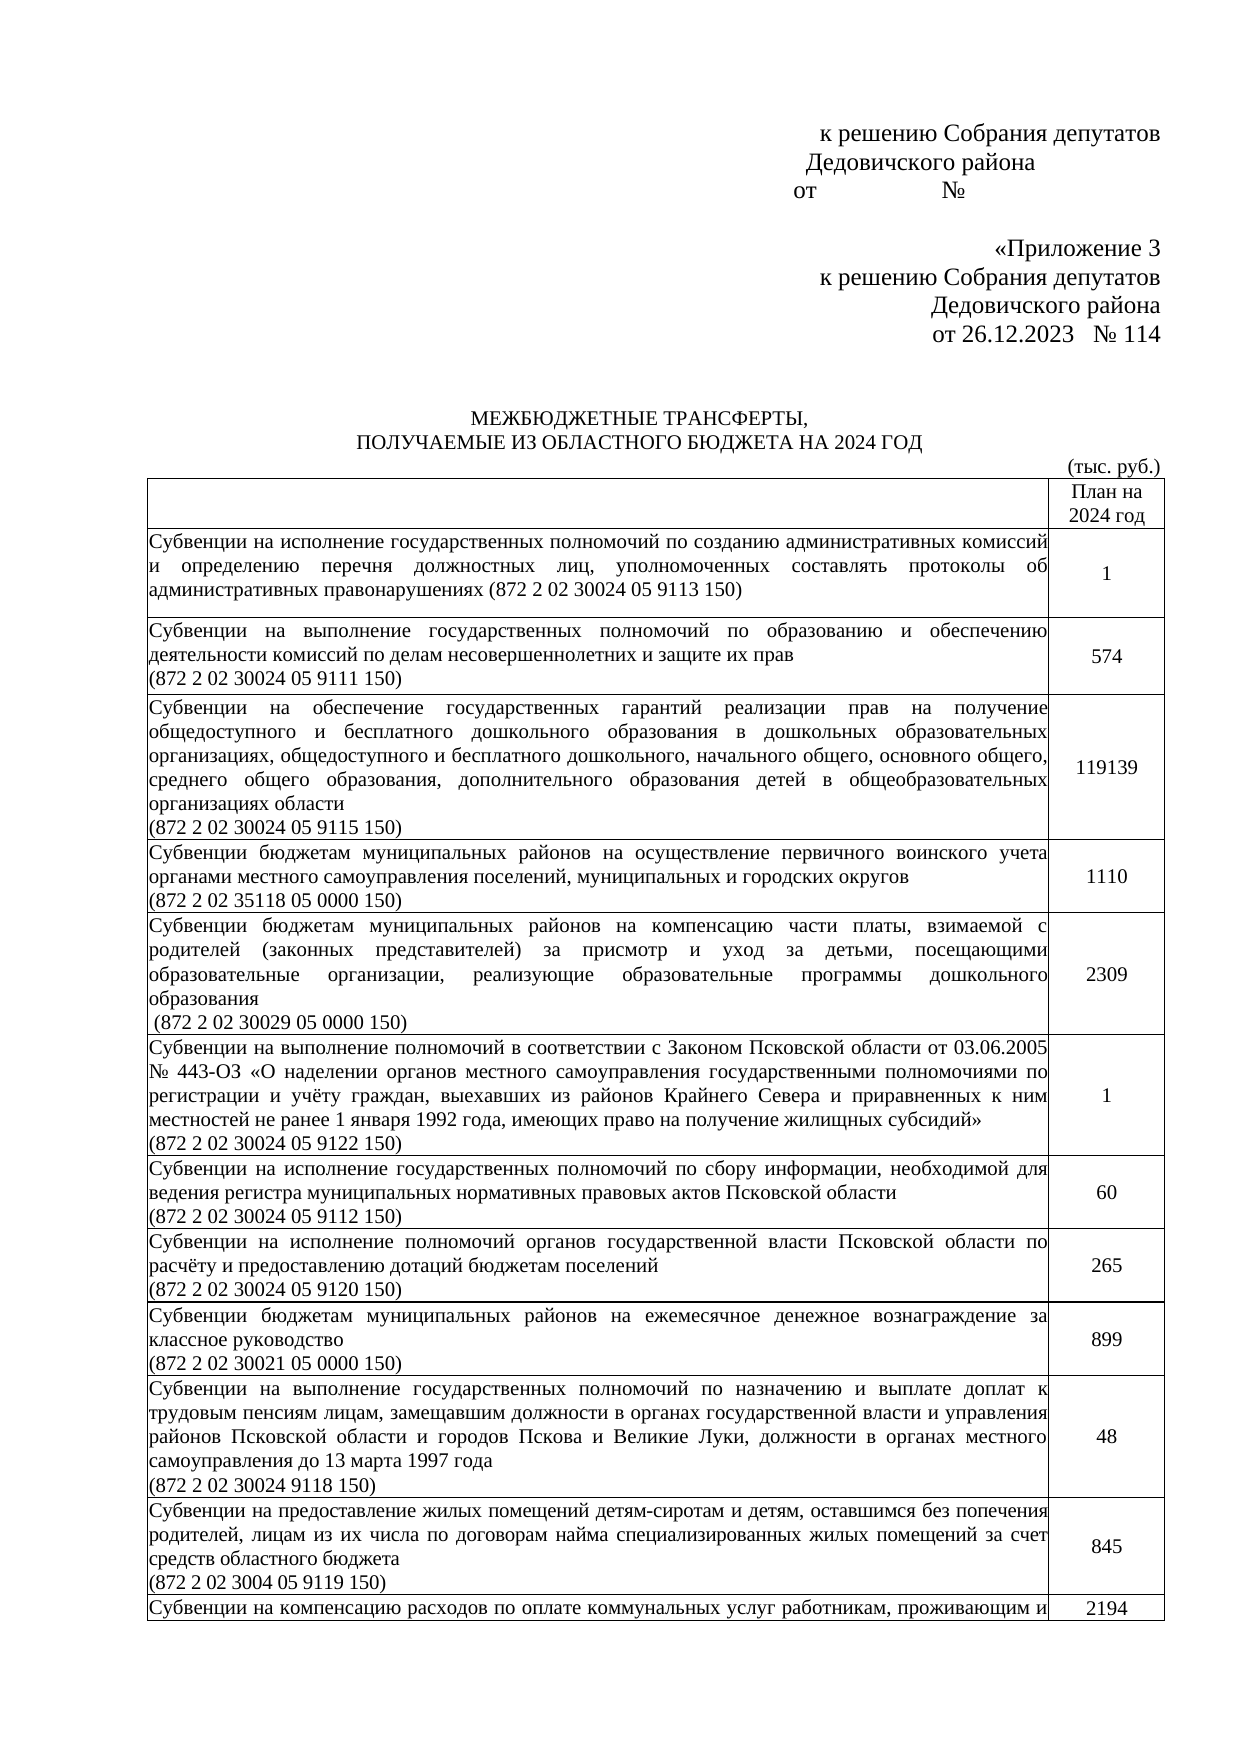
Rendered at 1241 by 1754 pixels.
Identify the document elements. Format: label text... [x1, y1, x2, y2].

table_cell Субвенции на выполнение государственных полномочий по образованию и обеспечению деятельности комиссий по делам несовершеннолетних и защите их прав (872 2 02 30024 05 9111 150) [148, 618, 1048, 694]
text Дедовичского района [118, 147, 1161, 176]
text от № [118, 176, 1161, 204]
table_cell Субвенции на исполнение государственных полномочий по сбору информации, необходимой для ведения регистра муниципальных нормативных правовых актов Псковской области (872 2 02 30024 05 9112 150) [148, 1156, 1048, 1228]
table_cell Субвенции на исполнение государственных полномочий по созданию административных комиссий и определению перечня должностных лиц, уполномоченных составлять протоколы об административных правонарушениях (872 2 02 30024 05 9113 150) [148, 529, 1048, 617]
text получаемые из областного бюджета на 2024 год [118, 430, 1161, 454]
table_cell 60 [1049, 1156, 1164, 1228]
table_cell 48 [1049, 1376, 1164, 1497]
table_cell 1 [1049, 529, 1164, 617]
text к решению Собрания депутатов [118, 118, 1161, 147]
text к решению Собрания депутатов [118, 262, 1161, 291]
table_cell 1 [1049, 1035, 1164, 1155]
table_cell 119139 [1049, 695, 1164, 839]
text Межбюджетные трансферты, [118, 406, 1161, 430]
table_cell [148, 1595, 1048, 1620]
table_cell Субвенции на выполнение полномочий в соответствии с Законом Псковской области от 03.06.2005 № 443-ОЗ «О наделении органов местного самоуправления государственными полномочиями по регистрации и учёту граждан, выехавших из районов Крайнего Севера и приравненных к ним местностей не ранее 1 января 1992 года, имеющих право на получение жилищных субсидий» (872 2 02 30024 05 9122 150) [148, 1035, 1048, 1155]
text «Приложение 3 [118, 233, 1161, 262]
table_cell Субвенции на предоставление жилых помещений детям-сиротам и детям, оставшимся без попечения родителей, лицам из их числа по договорам найма специализированных жилых помещений за счет средств областного бюджета (872 2 02 3004 05 9119 150) [148, 1498, 1048, 1594]
table_cell Субвенции бюджетам муниципальных районов на осуществление первичного воинского учета органами местного самоуправления поселений, муниципальных и городских округов (872 2 02 35118 05 0000 150) [148, 840, 1048, 912]
table_cell Субвенции на обеспечение государственных гарантий реализации прав на получение общедоступного и бесплатного дошкольного образования в дошкольных образовательных организациях, общедоступного и бесплатного дошкольного, начального общего, основного общего, среднего общего образования, дополнительного образования детей в общеобразовательных организациях области (872 2 02 30024 05 9115 150) [148, 695, 1048, 839]
table_cell Субвенции бюджетам муниципальных районов на ежемесячное денежное вознаграждение за классное руководство (872 2 02 30021 05 0000 150) [148, 1303, 1048, 1375]
table_cell 2309 [1049, 913, 1164, 1034]
table_cell Субвенции на исполнение полномочий органов государственной власти Псковской области по расчёту и предоставлению дотаций бюджетам поселений (872 2 02 30024 05 9120 150) [148, 1229, 1048, 1301]
table_cell Субвенции на выполнение государственных полномочий по назначению и выплате доплат к трудовым пенсиям лицам, замещавшим должности в органах государственной власти и управления районов Псковской области и городов Пскова и Великие Луки, должности в органах местного самоуправления до 13 марта 1997 года (872 2 02 30024 9118 150) [148, 1376, 1048, 1497]
table_cell Субвенции бюджетам муниципальных районов на компенсацию части платы, взимаемой с родителей (законных представителей) за присмотр и уход за детьми, посещающими образовательные организации, реализующие образовательные программы дошкольного образования (872 2 02 30029 05 0000 150) [148, 913, 1048, 1034]
table_cell 899 [1049, 1303, 1164, 1375]
text (тыс. руб.) [118, 454, 1161, 478]
table_cell 845 [1049, 1498, 1164, 1594]
table_cell 265 [1049, 1229, 1164, 1301]
table_cell 1110 [1049, 840, 1164, 912]
table_header План на 2024 год [1049, 479, 1164, 527]
table_header [148, 479, 1048, 527]
text от 26.12.2023 № 114 [118, 319, 1161, 348]
table_cell 574 [1049, 618, 1164, 694]
table_cell 2194 [1049, 1595, 1164, 1620]
text Дедовичского района [118, 291, 1161, 319]
